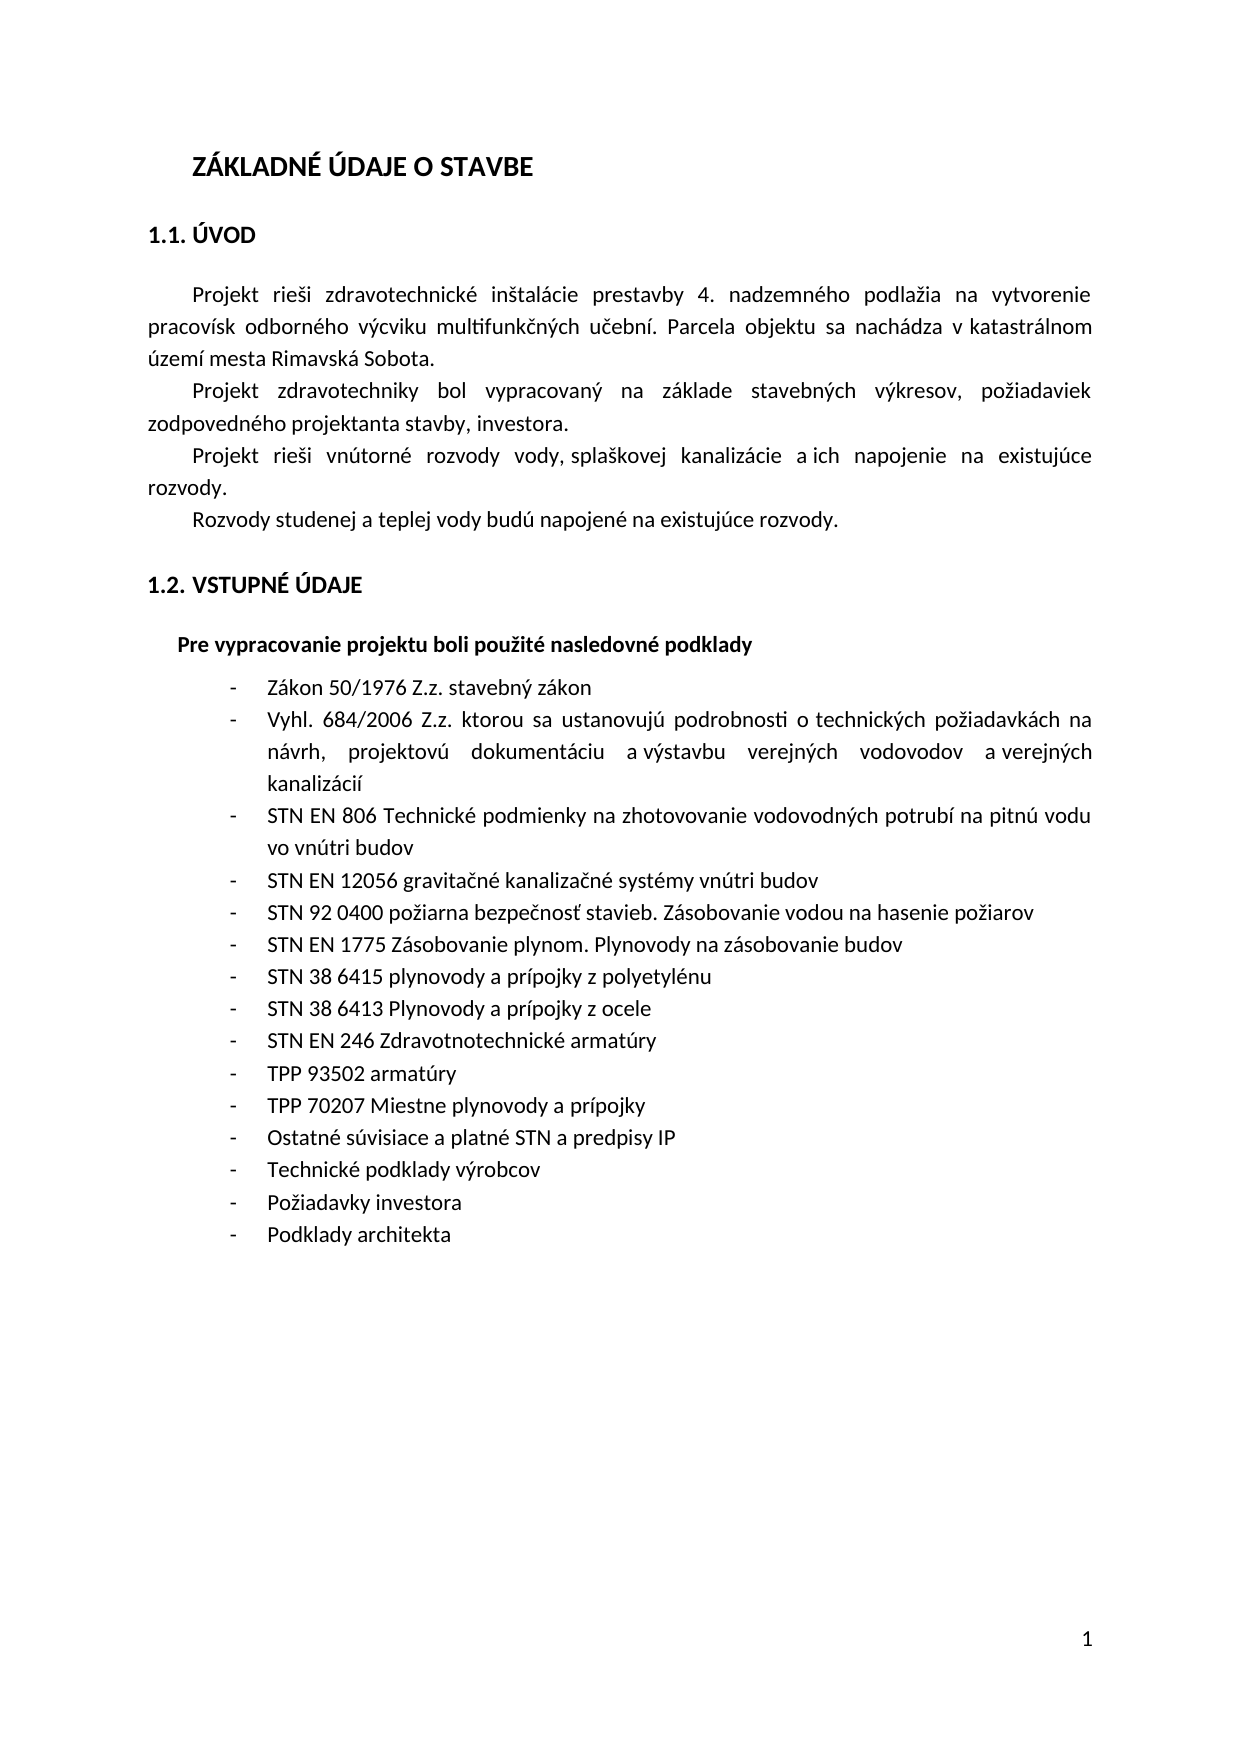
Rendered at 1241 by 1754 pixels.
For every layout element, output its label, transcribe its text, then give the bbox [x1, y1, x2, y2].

list STN EN 12056 gravitačné kanalizačné systémy vnútri budov [229, 866, 1093, 894]
text Pre vypracovanie projektu boli použité nasledovné podklady [177, 631, 1093, 659]
text Úvod [148, 219, 1093, 249]
list Podklady architekta [229, 1220, 1093, 1248]
list STN EN 246 Zdravotnotechnické armatúry [229, 1027, 1093, 1055]
list TPP 93502 armatúry [229, 1059, 1093, 1087]
list STN 38 6413 Plynovody a prípojky z ocele [229, 994, 1093, 1022]
list TPP 70207 Miestne plynovody a prípojky [229, 1091, 1093, 1119]
list Zákon 50/1976 Z.z. stavebný zákon [229, 673, 1093, 701]
text Projekt rieši zdravotechnické inštalácie prestavby 4. nadzemného podlažia na vytvorenie pracovísk odborného výcviku multifunkčných učební. Parcela objektu sa nachádza v katastrálnom území mesta Rimavská Sobota. [148, 280, 1093, 372]
list STN 38 6415 plynovody a prípojky z polyetylénu [229, 962, 1093, 990]
list Ostatné súvisiace a platné STN a predpisy IP [229, 1123, 1093, 1151]
text Rozvody studenej a teplej vody budú napojené na existujúce rozvody. [148, 505, 1093, 533]
text Projekt zdravotechniky bol vypracovaný na základe stavebných výkresov, požiadaviek zodpovedného projektanta stavby, investora. [148, 376, 1093, 437]
list STN EN 806 Technické podmienky na zhotovovanie vodovodných potrubí na pitnú vodu vo vnútri budov [229, 801, 1093, 862]
list STN 92 0400 požiarna bezpečnosť stavieb. Zásobovanie vodou na hasenie požiarov [229, 898, 1093, 926]
text Projekt rieši vnútorné rozvody vody, splaškovej kanalizácie a ich napojenie na existujúce rozvody. [148, 441, 1093, 501]
list Vyhl. 684/2006 Z.z. ktorou sa ustanovujú podrobnosti o technických požiadavkách na návrh, projektovú dokumentáciu a výstavbu verejných vodovodov a verejných kanalizácií [229, 705, 1093, 797]
list STN EN 1775 Zásobovanie plynom. Plynovody na zásobovanie budov [229, 930, 1093, 958]
text ZÁKLADNÉ ÚDAJE O STAVBE [148, 148, 1093, 183]
list Požiadavky investora [229, 1188, 1093, 1216]
list Technické podklady výrobcov [229, 1155, 1093, 1183]
text Vstupné údaje [147, 569, 1093, 600]
